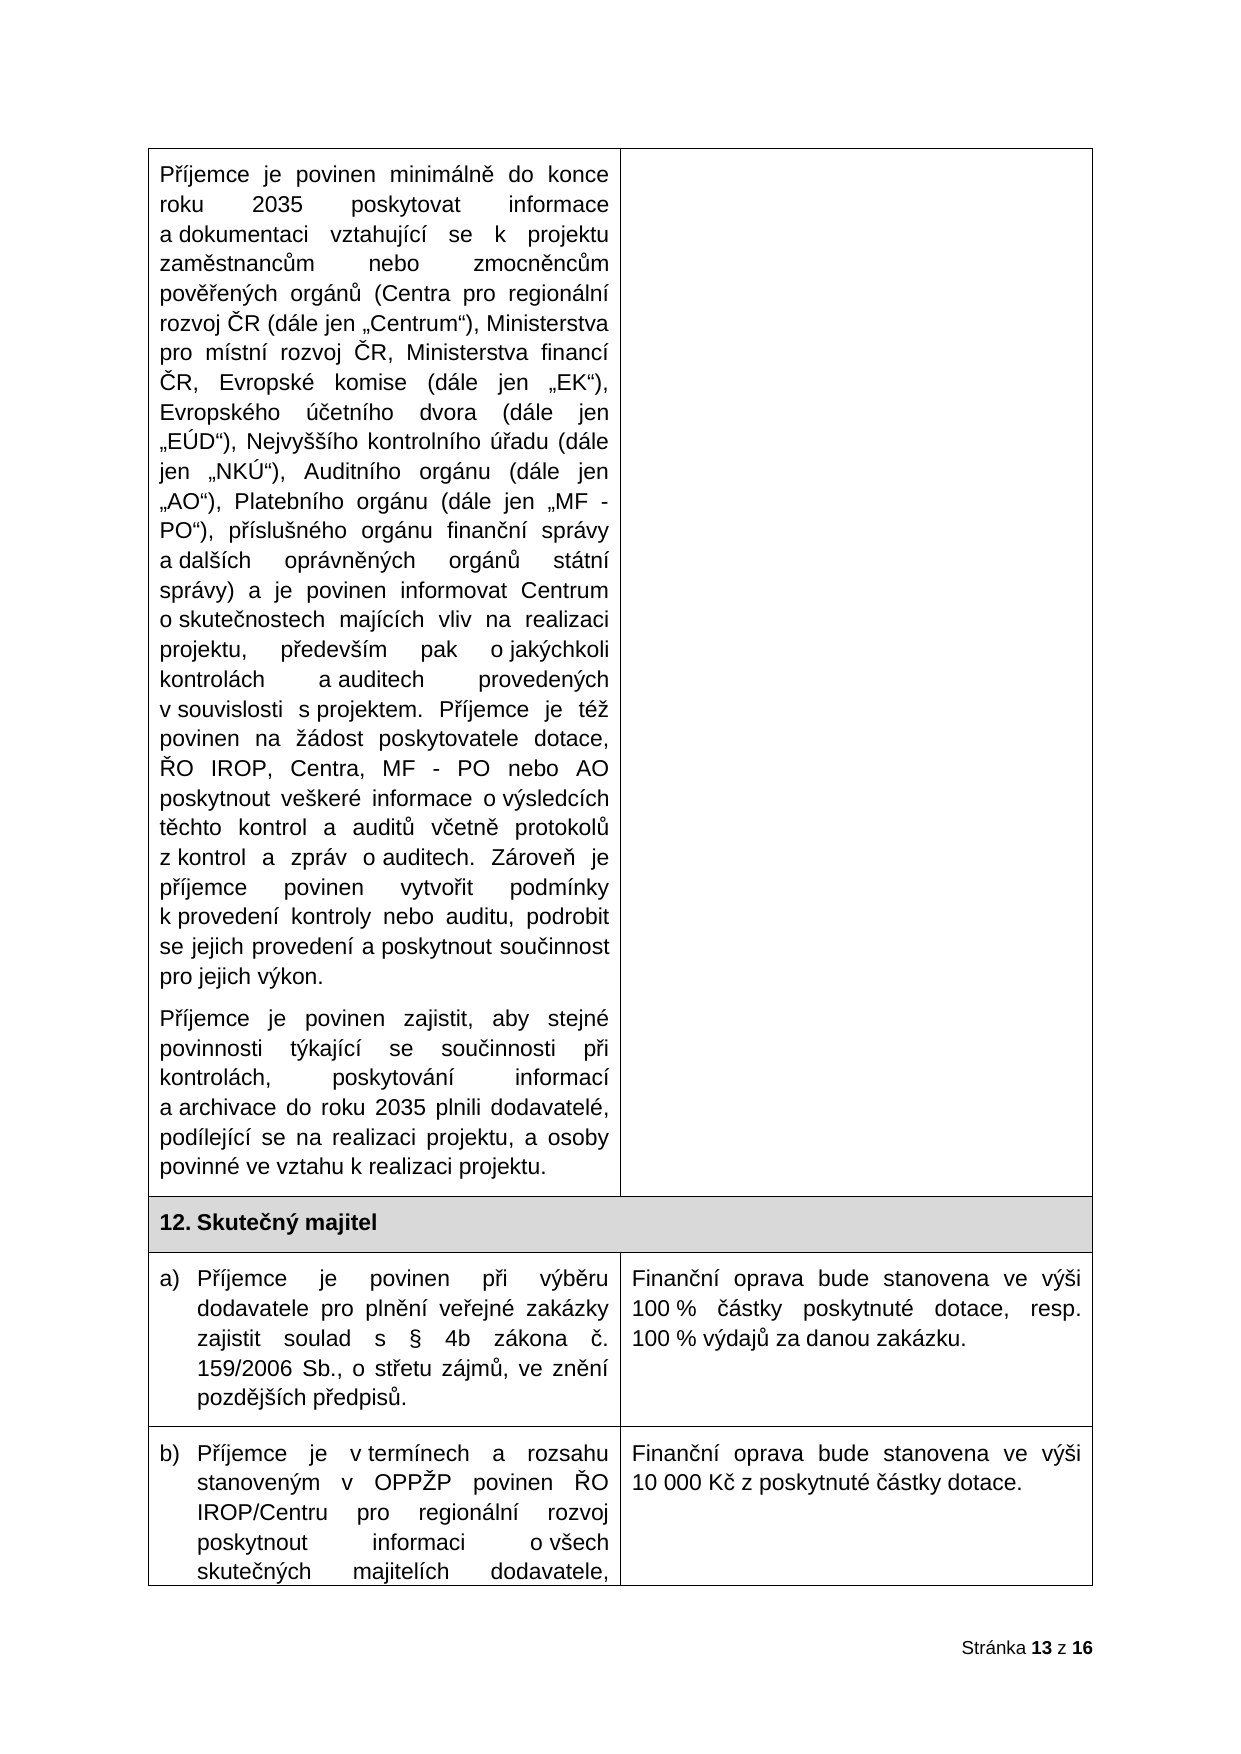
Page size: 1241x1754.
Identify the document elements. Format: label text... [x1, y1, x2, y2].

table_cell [149, 1427, 620, 1585]
table_cell Příjemce je povinen při výběru dodavatele pro plnění veřejné zakázky zajistit soulad s § 4b zákona č. 159/2006 Sb., o střetu zájmů, ve znění pozdějších předpisů. [149, 1253, 620, 1426]
table_cell Finanční oprava bude stanovena ve výši 100 % částky poskytnuté dotace, resp. 100 % výdajů za danou zakázku. [621, 1253, 1092, 1426]
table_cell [149, 149, 620, 1196]
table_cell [621, 1427, 1092, 1585]
table_cell Skutečný majitel [149, 1197, 1092, 1252]
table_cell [621, 149, 1092, 1196]
